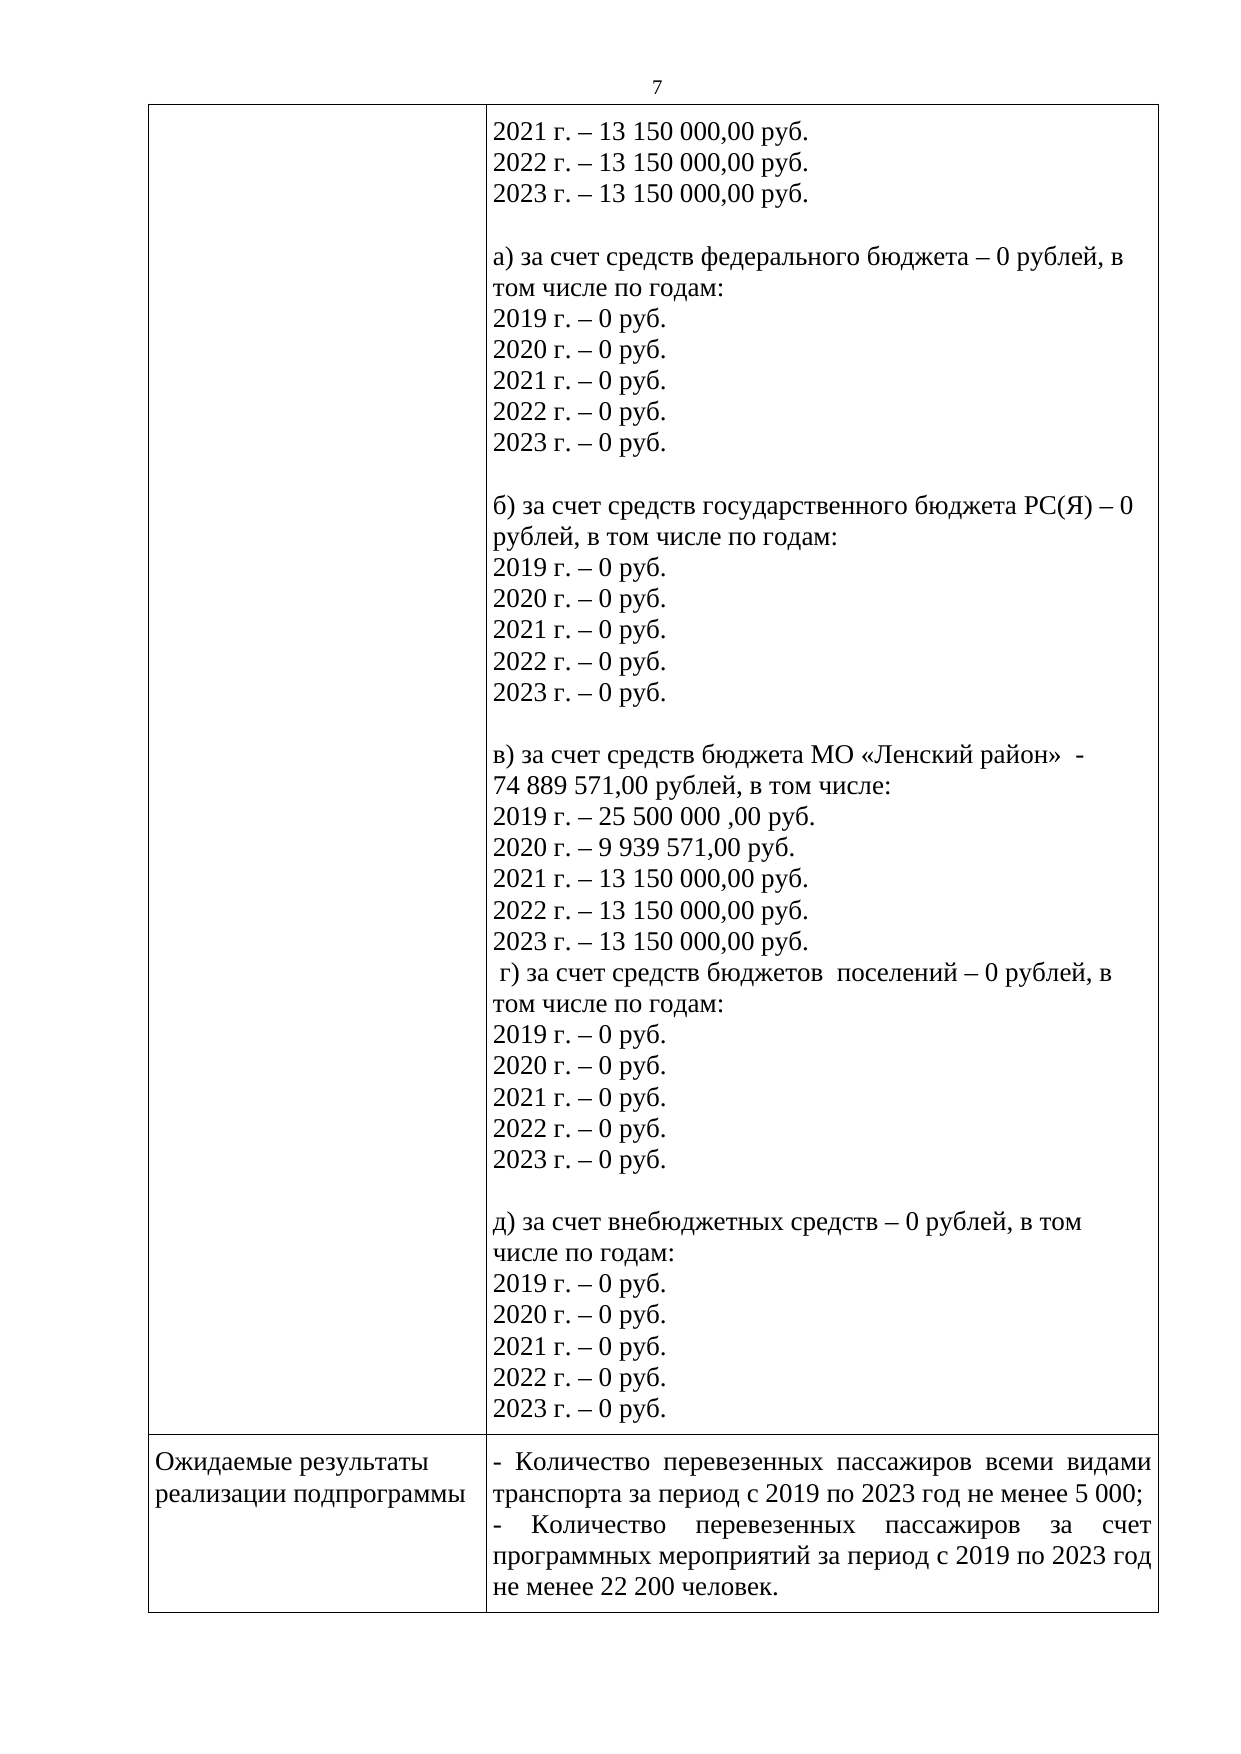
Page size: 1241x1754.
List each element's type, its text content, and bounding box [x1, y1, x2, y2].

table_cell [149, 105, 486, 1434]
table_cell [487, 105, 1158, 1434]
table_cell Ожидаемые результаты реализации подпрограммы [149, 1435, 486, 1612]
table_cell - Количество перевезенных пассажиров всеми видами транспорта за период с 2019 по 2023 год не менее 5 000; - Количество перевезенных пассажиров за счет программных мероприятий за период с 2019 по 2023 год не менее 22 200 человек. [487, 1435, 1158, 1612]
